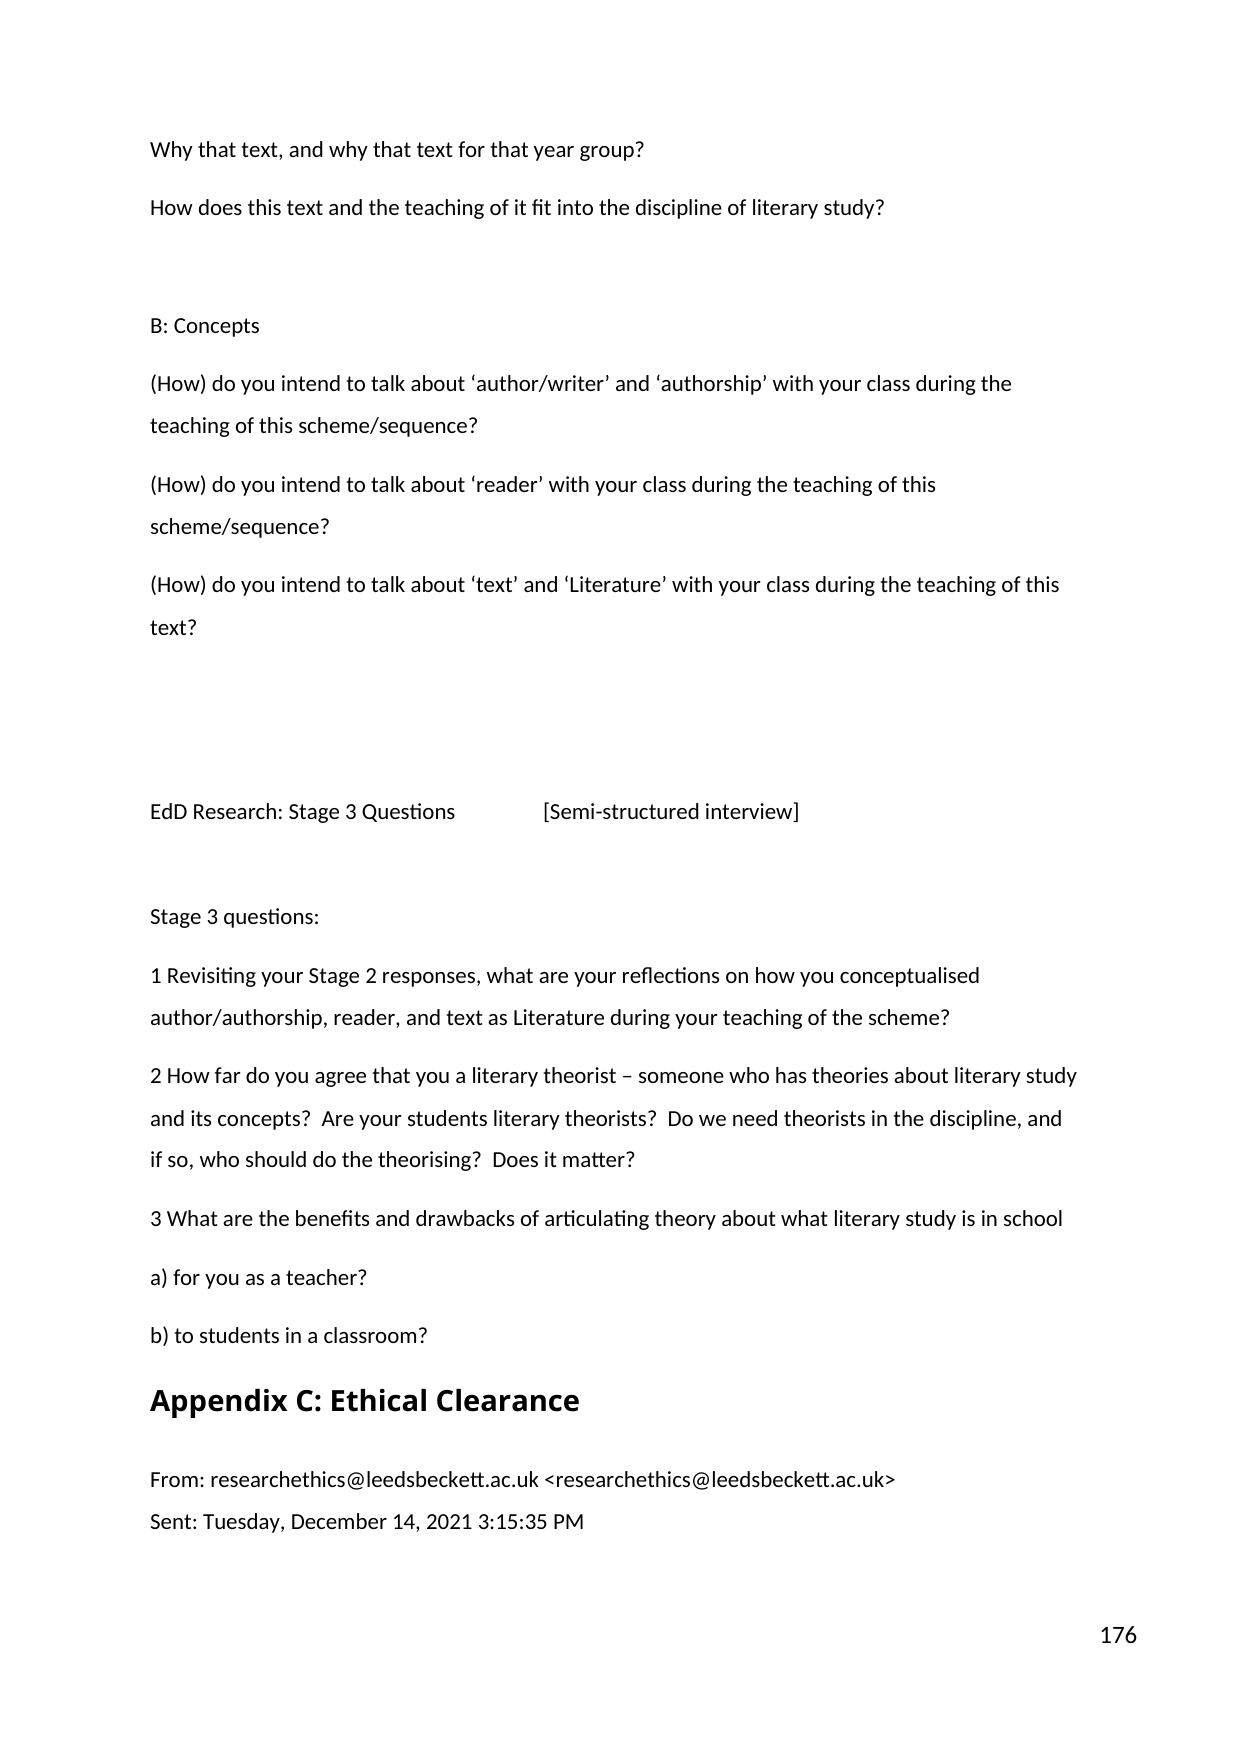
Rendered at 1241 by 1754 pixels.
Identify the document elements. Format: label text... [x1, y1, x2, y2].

text 3 What are the benefits and drawbacks of articulating theory about what literary study is in school [150, 1204, 1080, 1232]
text How does this text and the teaching of it fit into the discipline of literary study? [150, 193, 1080, 221]
text B: Concepts [150, 311, 1080, 339]
text (How) do you intend to talk about ‘text’ and ‘Literature’ with your class during the teaching of this text? [150, 571, 1080, 641]
text (How) do you intend to talk about ‘author/writer’ and ‘authorship’ with your class during the teaching of this scheme/sequence? [150, 369, 1080, 439]
text a) for you as a teacher? [150, 1263, 1080, 1291]
text Why that text, and why that text for that year group? [150, 135, 1080, 163]
text EdD Research: Stage 3 Questions [Semi-structured interview] [150, 797, 1137, 825]
text (How) do you intend to talk about ‘reader’ with your class during the teaching of this scheme/sequence? [150, 470, 1080, 540]
text 1 Revisiting your Stage 2 responses, what are your reflections on how you conceptualised author/authorship, reader, and text as Literature during your teaching of the scheme? [150, 961, 1080, 1031]
subtitle Appendix C: Ethical Clearance [150, 1380, 1137, 1420]
text Stage 3 questions: [150, 902, 1080, 930]
text 2 How far do you agree that you a literary theorist – someone who has theories about literary study and its concepts? Are your students literary theorists? Do we need theorists in the discipline, and if so, who should do the theorising? Does it matter? [150, 1062, 1080, 1174]
text b) to students in a classroom? [150, 1322, 1080, 1349]
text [150, 1465, 1080, 1535]
